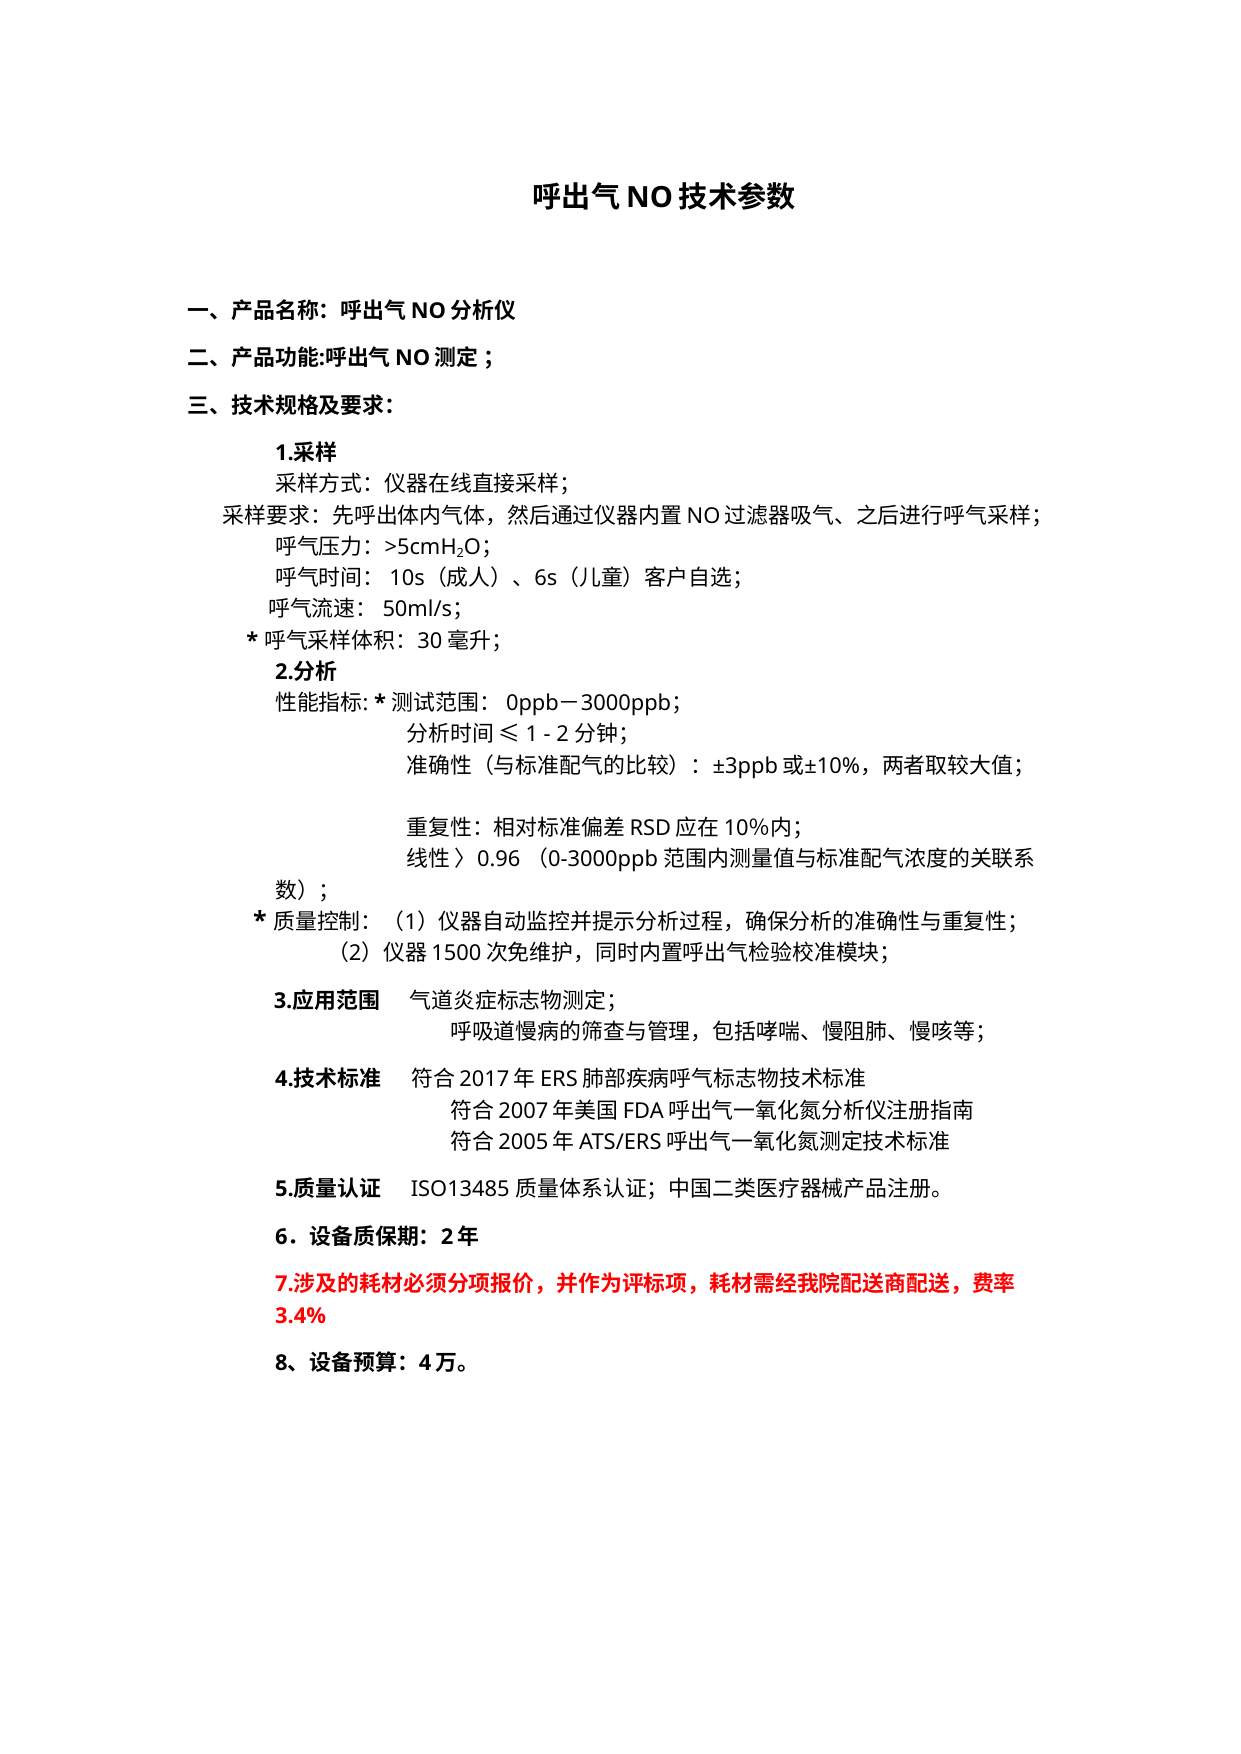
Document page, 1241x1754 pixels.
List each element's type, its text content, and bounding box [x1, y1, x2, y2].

text 符合2007年美国FDA呼出气一氧化氮分析仪注册指南 [450, 1093, 1053, 1124]
text 符合2005年ATS/ERS呼出气一氧化氮测定技术标准 [450, 1124, 1053, 1156]
text 4.技术标准 符合2017年ERS肺部疾病呼气标志物技术标准 [275, 1062, 1053, 1093]
text 7.涉及的耗材必须分项报价，并作为评标项，耗材需经我院配送商配送，费率3.4% [275, 1267, 1053, 1329]
text 性能指标: * 测试范围： 0ppb－3000ppb； [275, 686, 1053, 717]
text 采样方式：仪器在线直接采样； [275, 467, 1053, 498]
text * 质量控制：（1）仪器自动监控并提示分析过程，确保分析的准确性与重复性； [241, 904, 1053, 936]
text 线性 〉0.96 （0-3000ppb 范围内测量值与标准配气浓度的关联系数）； [275, 842, 1053, 904]
text 5.质量认证 ISO13485 质量体系认证；中国二类医疗器械产品注册。 [275, 1172, 1053, 1203]
text 采样要求：先呼出体内气体，然后通过仪器内置NO过滤器吸气、之后进行呼气采样； [166, 498, 1053, 529]
text * 呼气采样体积：30 毫升； [219, 623, 1053, 654]
text 3.应用范围 气道炎症标志物测定； [187, 983, 1053, 1014]
text 分析时间 ≤ 1 - 2 分钟； [275, 717, 1053, 748]
text 一、产品名称：呼出气NO分析仪 [187, 293, 1053, 324]
text 呼气时间： 10s（成人）、6s（儿童）客户自选； [275, 561, 1053, 592]
text 重复性：相对标准偏差RSD应在10％内； [275, 811, 1053, 842]
text （2）仪器1500次免维护，同时内置呼出气检验校准模块； [264, 936, 1053, 967]
text 准确性（与标准配气的比较）：±3ppb或±10%，两者取较大值； [275, 748, 1053, 811]
text 1.采样 [275, 436, 1053, 467]
text 呼气流速： 50ml/s； [241, 592, 1053, 623]
text 8、设备预算：4万。 [275, 1346, 1053, 1377]
text 6．设备质保期：2年 [275, 1219, 1053, 1251]
text 呼出气NO技术参数 [275, 162, 1053, 227]
text 呼气压力：>5cmH2O； [275, 529, 1053, 561]
text 2.分析 [275, 654, 1053, 686]
text 三、技术规格及要求： [187, 388, 1053, 420]
text 呼吸道慢病的筛查与管理，包括哮喘、慢阻肺、慢咳等； [187, 1014, 1053, 1046]
text 二、产品功能:呼出气NO测定 ； [187, 340, 1053, 372]
